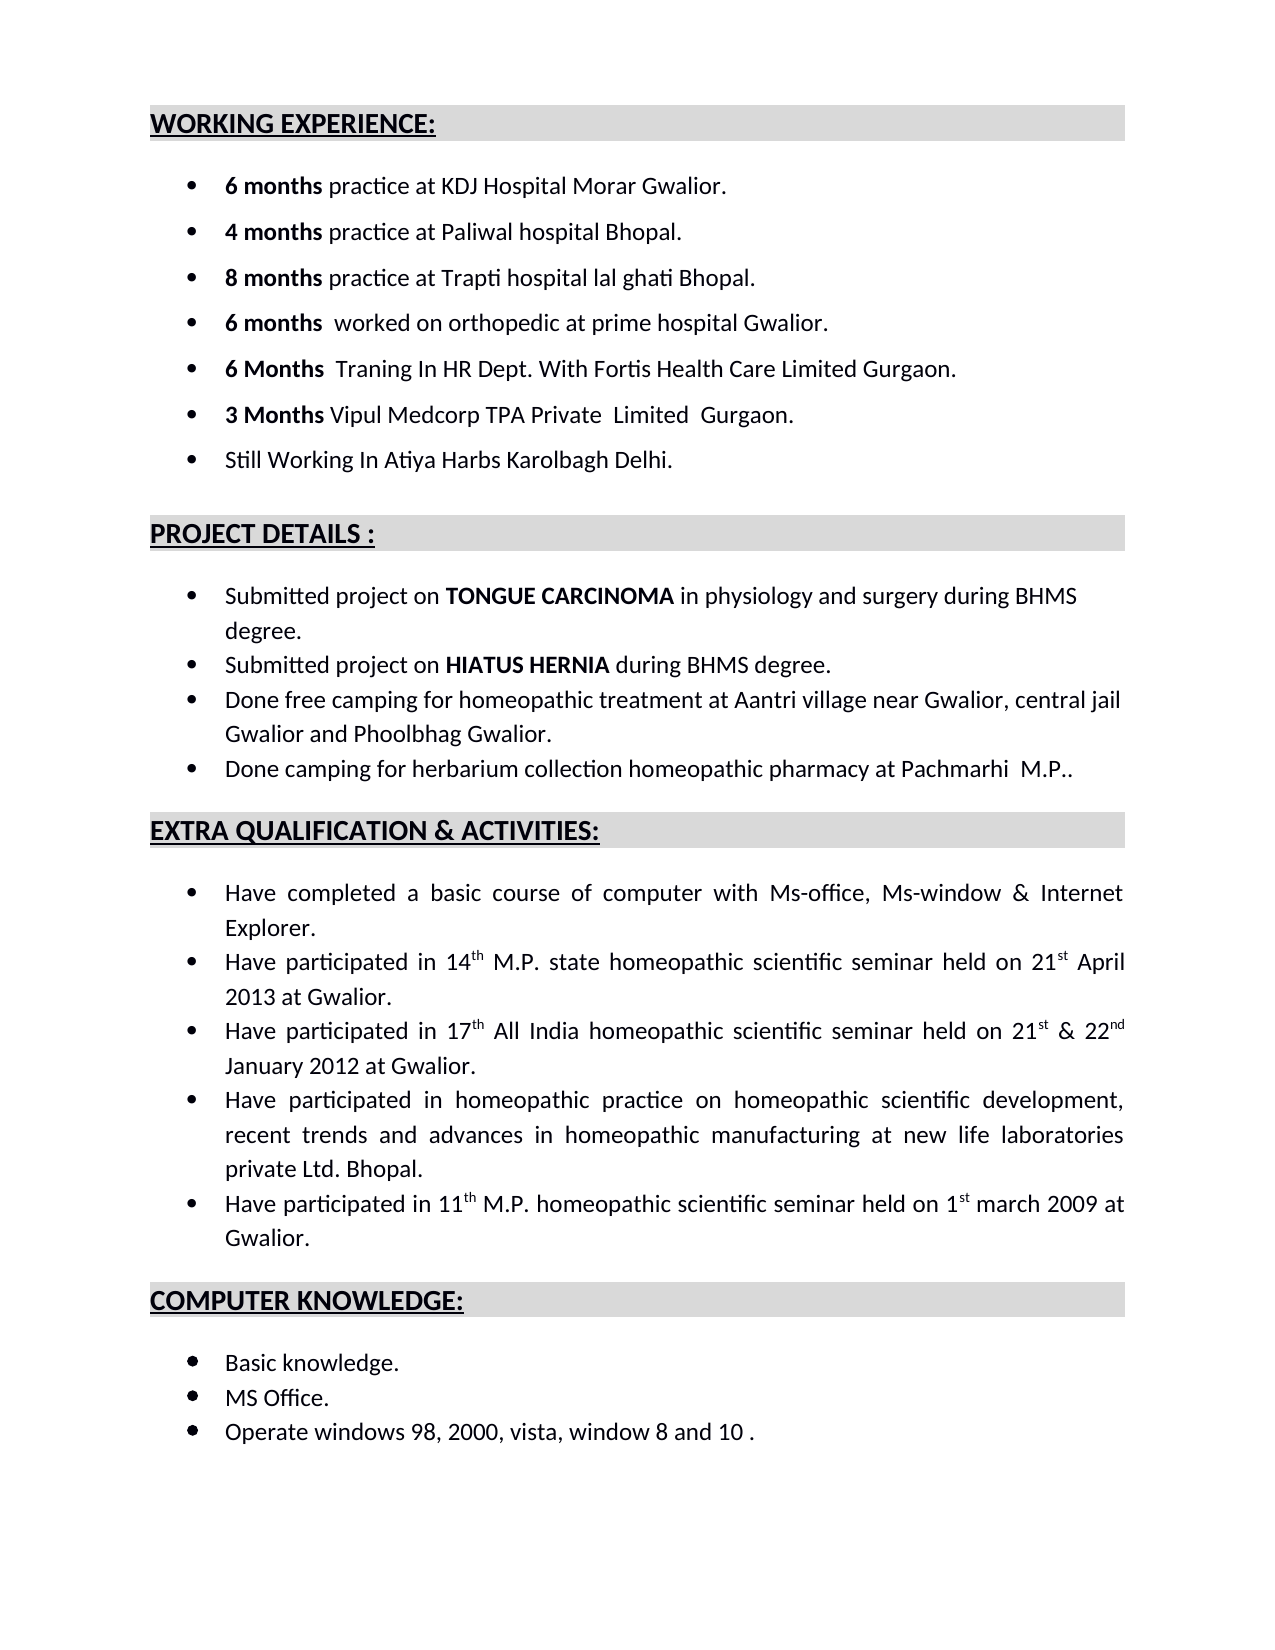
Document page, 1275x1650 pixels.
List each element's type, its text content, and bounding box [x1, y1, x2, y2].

list Submitted project on TONGUE CARCINOMA in physiology and surgery during BHMS degree. [187, 581, 1125, 646]
text WORKING EXPERIENCE: [150, 105, 1125, 141]
list Have participated in 17th All India homeopathic scientific seminar held on 21st & 22nd January 2012 at Gwalior. [187, 1016, 1125, 1081]
list Have completed a basic course of computer with Ms-office, Ms-window & Internet Explorer. [187, 878, 1125, 943]
list 6 months practice at KDJ Hospital Morar Gwalior. [187, 170, 1125, 201]
list 6 Months Traning In HR Dept. With Fortis Health Care Limited Gurgaon. [187, 353, 1125, 384]
list Have participated in 14th M.P. state homeopathic scientific seminar held on 21st April 2013 at Gwalior. [187, 947, 1125, 1012]
list Submitted project on HIATUS HERNIA during BHMS degree. [187, 649, 1125, 680]
list Have participated in 11th M.P. homeopathic scientific seminar held on 1st march 2009 at Gwalior. [187, 1188, 1125, 1253]
text PROJECT DETAILS : [150, 515, 1125, 551]
text EXTRA QUALIFICATION & ACTIVITIES: [150, 812, 1125, 848]
list Have participated in homeopathic practice on homeopathic scientific development, recent trends and advances in homeopathic manufacturing at new life laboratories private Ltd. Bhopal. [187, 1084, 1125, 1184]
list Basic knowledge. [187, 1347, 1125, 1378]
list Done camping for herbarium collection homeopathic pharmacy at Pachmarhi M.P.. [187, 753, 1125, 783]
list 3 Months Vipul Medcorp TPA Private Limited Gurgaon. [187, 399, 1125, 429]
text COMPUTER KNOWLEDGE: [150, 1282, 1125, 1317]
list Still Working In Atiya Harbs Karolbagh Delhi. [187, 444, 1125, 475]
list MS Office. [187, 1382, 1125, 1412]
list 4 months practice at Paliwal hospital Bhopal. [187, 216, 1125, 246]
list Operate windows 98, 2000, vista, window 8 and 10 . [187, 1416, 1125, 1447]
list 6 months worked on orthopedic at prime hospital Gwalior. [187, 307, 1125, 338]
list 8 months practice at Trapti hospital lal ghati Bhopal. [187, 262, 1125, 292]
list Done free camping for homeopathic treatment at Aantri village near Gwalior, central jail Gwalior and Phoolbhag Gwalior. [187, 684, 1125, 749]
